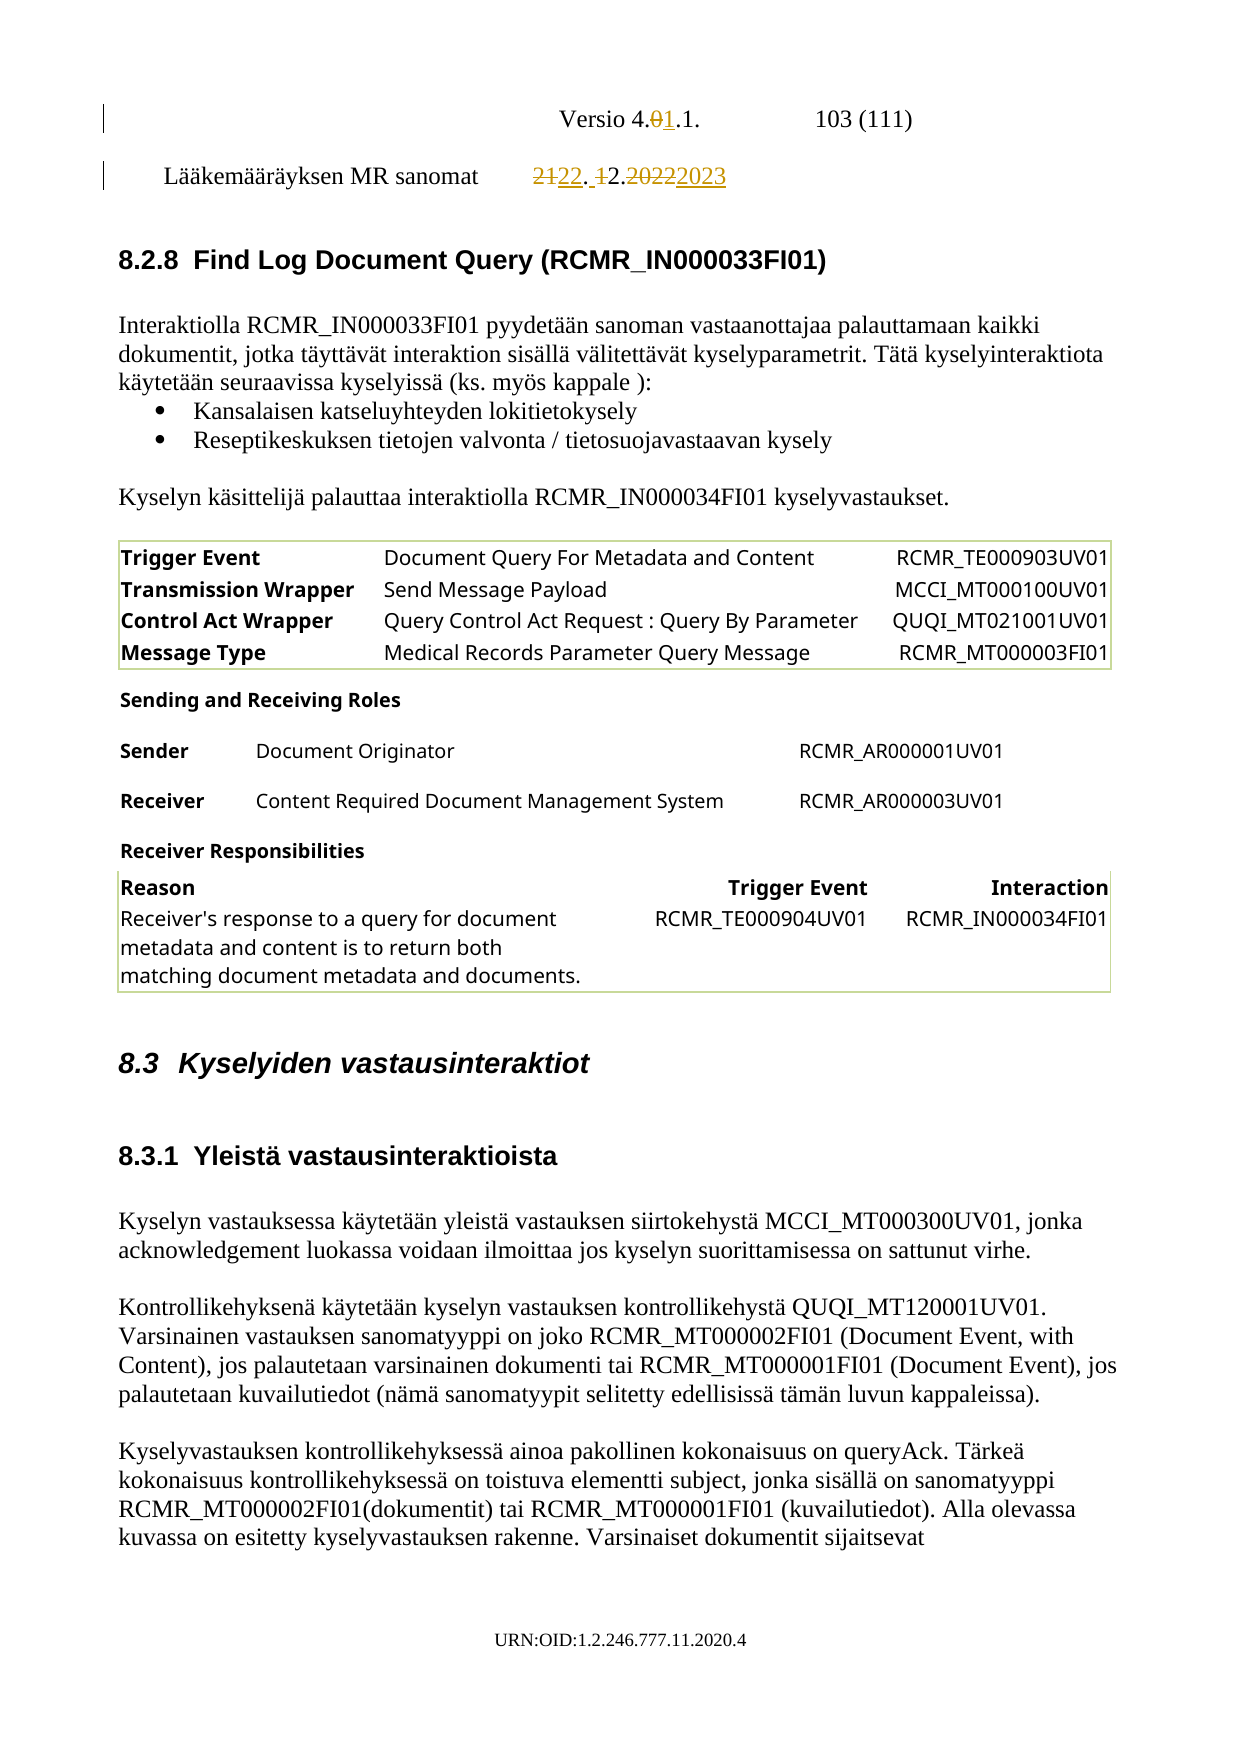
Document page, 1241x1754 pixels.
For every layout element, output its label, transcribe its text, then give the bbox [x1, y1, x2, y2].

text Kyselyn vastauksessa käytetään yleistä vastauksen siirtokehystä MCCI_MT000300UV01, jonka acknowledgement luokassa voidaan ilmoittaa jos kyselyn suorittamisessa on sattunut virhe. [118, 1206, 1122, 1264]
list Kansalaisen katseluyhteyden lokitietokysely [156, 396, 1122, 425]
list Reseptikeskuksen tietojen valvonta / tietosuojavastaavan kysely [156, 425, 1122, 454]
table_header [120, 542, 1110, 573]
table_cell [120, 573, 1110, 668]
subtitle Kyselyiden vastausinteraktiot [118, 1046, 1122, 1080]
text Kyselyn käsittelijä palauttaa interaktiolla RCMR_IN000034FI01 kyselyvastaukset. [118, 482, 1122, 511]
subtitle Yleistä vastausinteraktioista [118, 1140, 1122, 1171]
text Kontrollikehyksenä käytetään kyselyn vastauksen kontrollikehystä QUQI_MT120001UV01. Varsinainen vastauksen sanomatyyppi on joko RCMR_MT000002FI01 (Document Event, with Content), jos palautetaan varsinainen dokumenti tai RCMR_MT000001FI01 (Document Event), jos palautetaan kuvailutiedot (nämä sanomatyypit selitetty edellisissä tämän luvun kappaleissa). [118, 1292, 1122, 1407]
subtitle Find Log Document Query (RCMR_IN000033FI01) [118, 244, 1122, 275]
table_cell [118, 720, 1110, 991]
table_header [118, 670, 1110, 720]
text Interaktiolla RCMR_IN000033FI01 pyydetään sanoman vastaanottajaa palauttamaan kaikki dokumentit, jotka täyttävät interaktion sisällä välitettävät kyselyparametrit. Tätä kyselyinteraktiota käytetään seuraavissa kyselyissä (ks. myös kappale 8.1.3): [118, 310, 1122, 396]
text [118, 1436, 1122, 1551]
